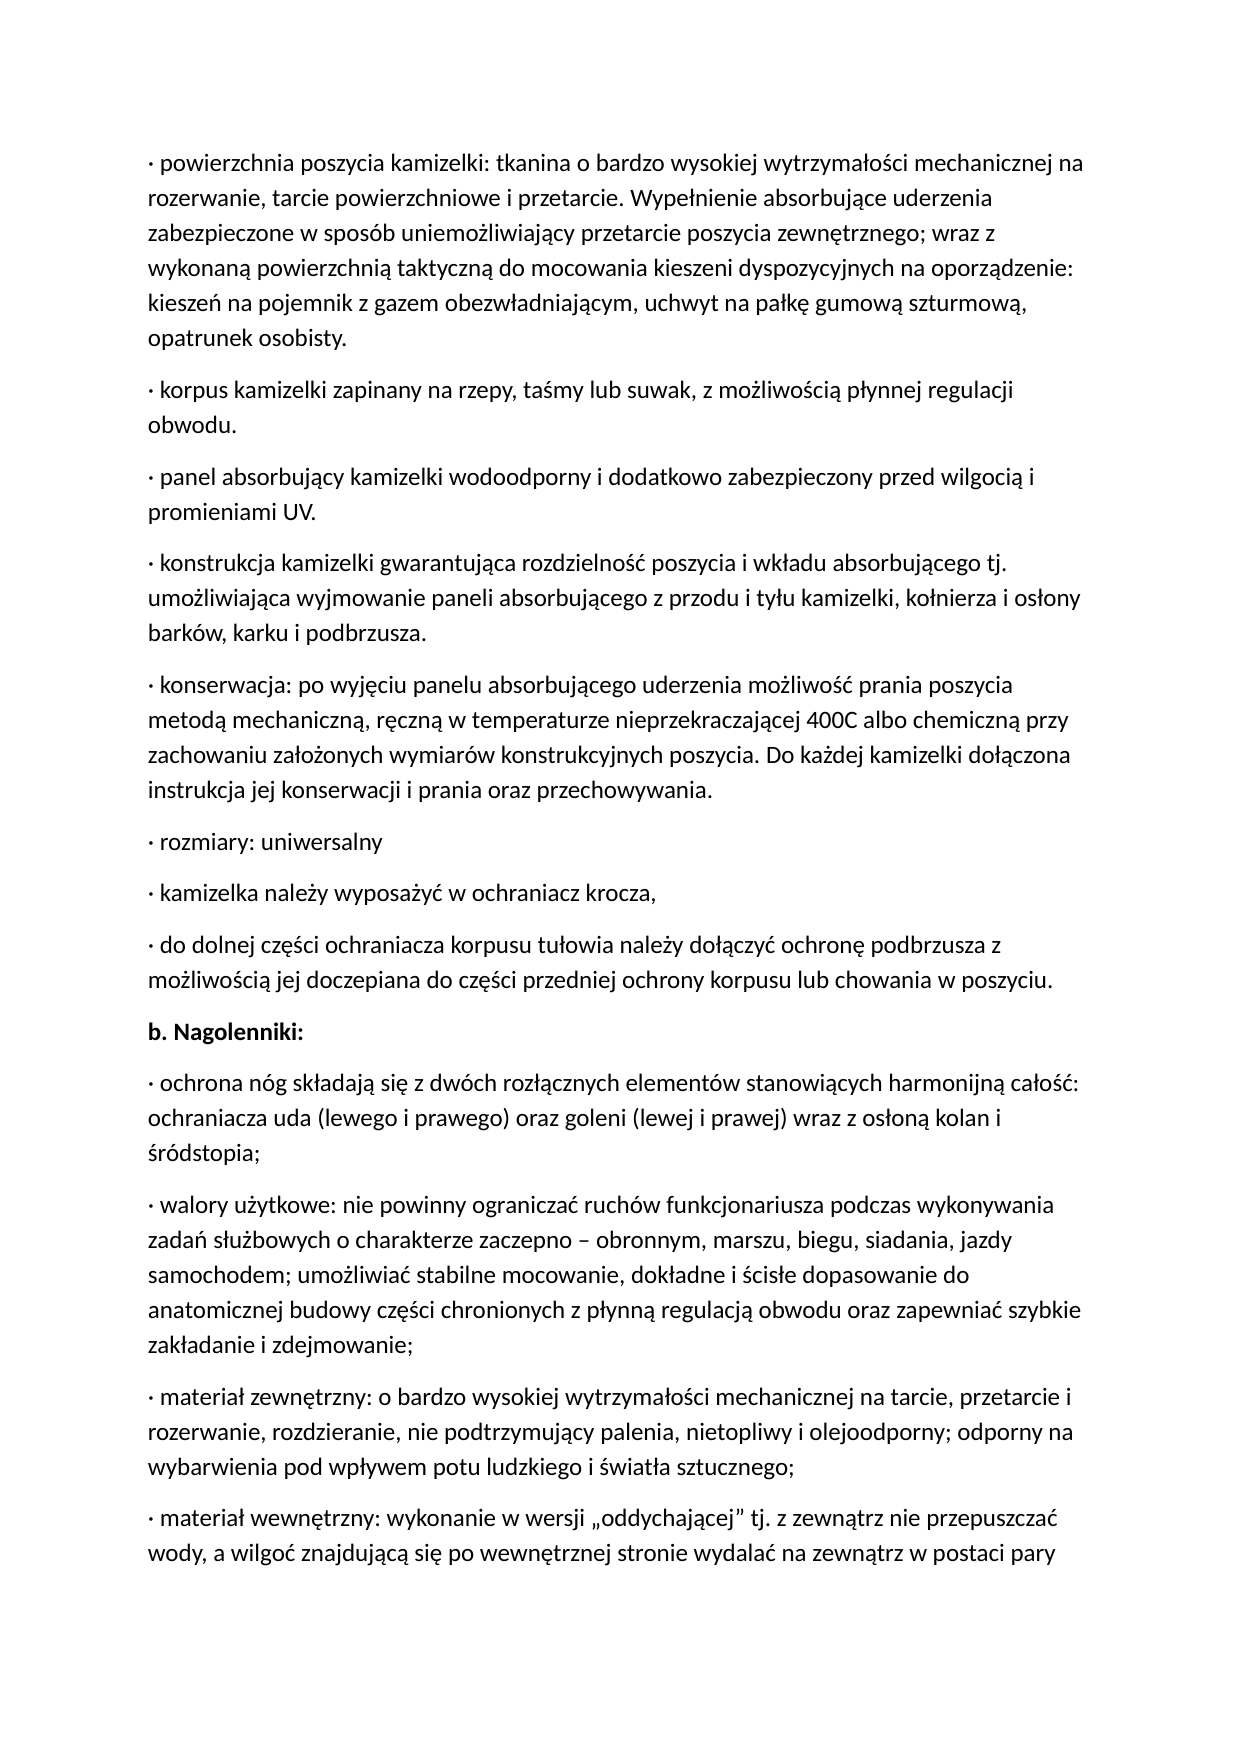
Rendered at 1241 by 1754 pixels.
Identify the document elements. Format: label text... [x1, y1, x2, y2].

text · korpus kamizelki zapinany na rzepy, taśmy lub suwak, z możliwością płynnej regulacji obwodu. [148, 374, 1093, 440]
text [148, 1503, 1093, 1568]
text · ochrona nóg składają się z dwóch rozłącznych elementów stanowiących harmonijną całość: ochraniacza uda (lewego i prawego) oraz goleni (lewej i prawej) wraz z osłoną kolan i śródstopia; [148, 1068, 1093, 1168]
text · konserwacja: po wyjęciu panelu absorbującego uderzenia możliwość prania poszycia metodą mechaniczną, ręczną w temperaturze nieprzekraczającej 400C albo chemiczną przy zachowaniu założonych wymiarów konstrukcyjnych poszycia. Do każdej kamizelki dołączona instrukcja jej konserwacji i prania oraz przechowywania. [148, 669, 1093, 805]
text · walory użytkowe: nie powinny ograniczać ruchów funkcjonariusza podczas wykonywania zadań służbowych o charakterze zaczepno – obronnym, marszu, biegu, siadania, jazdy samochodem; umożliwiać stabilne mocowanie, dokładne i ścisłe dopasowanie do anatomicznej budowy części chronionych z płynną regulacją obwodu oraz zapewniać szybkie zakładanie i zdejmowanie; [148, 1189, 1093, 1360]
text · do dolnej części ochraniacza korpusu tułowia należy dołączyć ochronę podbrzusza z możliwością jej doczepiana do części przedniej ochrony korpusu lub chowania w poszyciu. [148, 929, 1093, 995]
text · materiał zewnętrzny: o bardzo wysokiej wytrzymałości mechanicznej na tarcie, przetarcie i rozerwanie, rozdzieranie, nie podtrzymujący palenia, nietopliwy i olejoodporny; odporny na wybarwienia pod wpływem potu ludzkiego i światła sztucznego; [148, 1381, 1093, 1481]
text · rozmiary: uniwersalny [148, 826, 1093, 856]
text · panel absorbujący kamizelki wodoodporny i dodatkowo zabezpieczony przed wilgocią i promieniami UV. [148, 461, 1093, 526]
text b. Nagolenniki: [148, 1016, 1093, 1046]
text · powierzchnia poszycia kamizelki: tkanina o bardzo wysokiej wytrzymałości mechanicznej na rozerwanie, tarcie powierzchniowe i przetarcie. Wypełnienie absorbujące uderzenia zabezpieczone w sposób uniemożliwiający przetarcie poszycia zewnętrznego; wraz z wykonaną powierzchnią taktyczną do mocowania kieszeni dyspozycyjnych na oporządzenie: kieszeń na pojemnik z gazem obezwładniającym, uchwyt na pałkę gumową szturmową, opatrunek osobisty. [148, 148, 1093, 353]
text · kamizelka należy wyposażyć w ochraniacz krocza, [148, 878, 1093, 908]
text · konstrukcja kamizelki gwarantująca rozdzielność poszycia i wkładu absorbującego tj. umożliwiająca wyjmowanie paneli absorbującego z przodu i tyłu kamizelki, kołnierza i osłony barków, karku i podbrzusza. [148, 548, 1093, 648]
